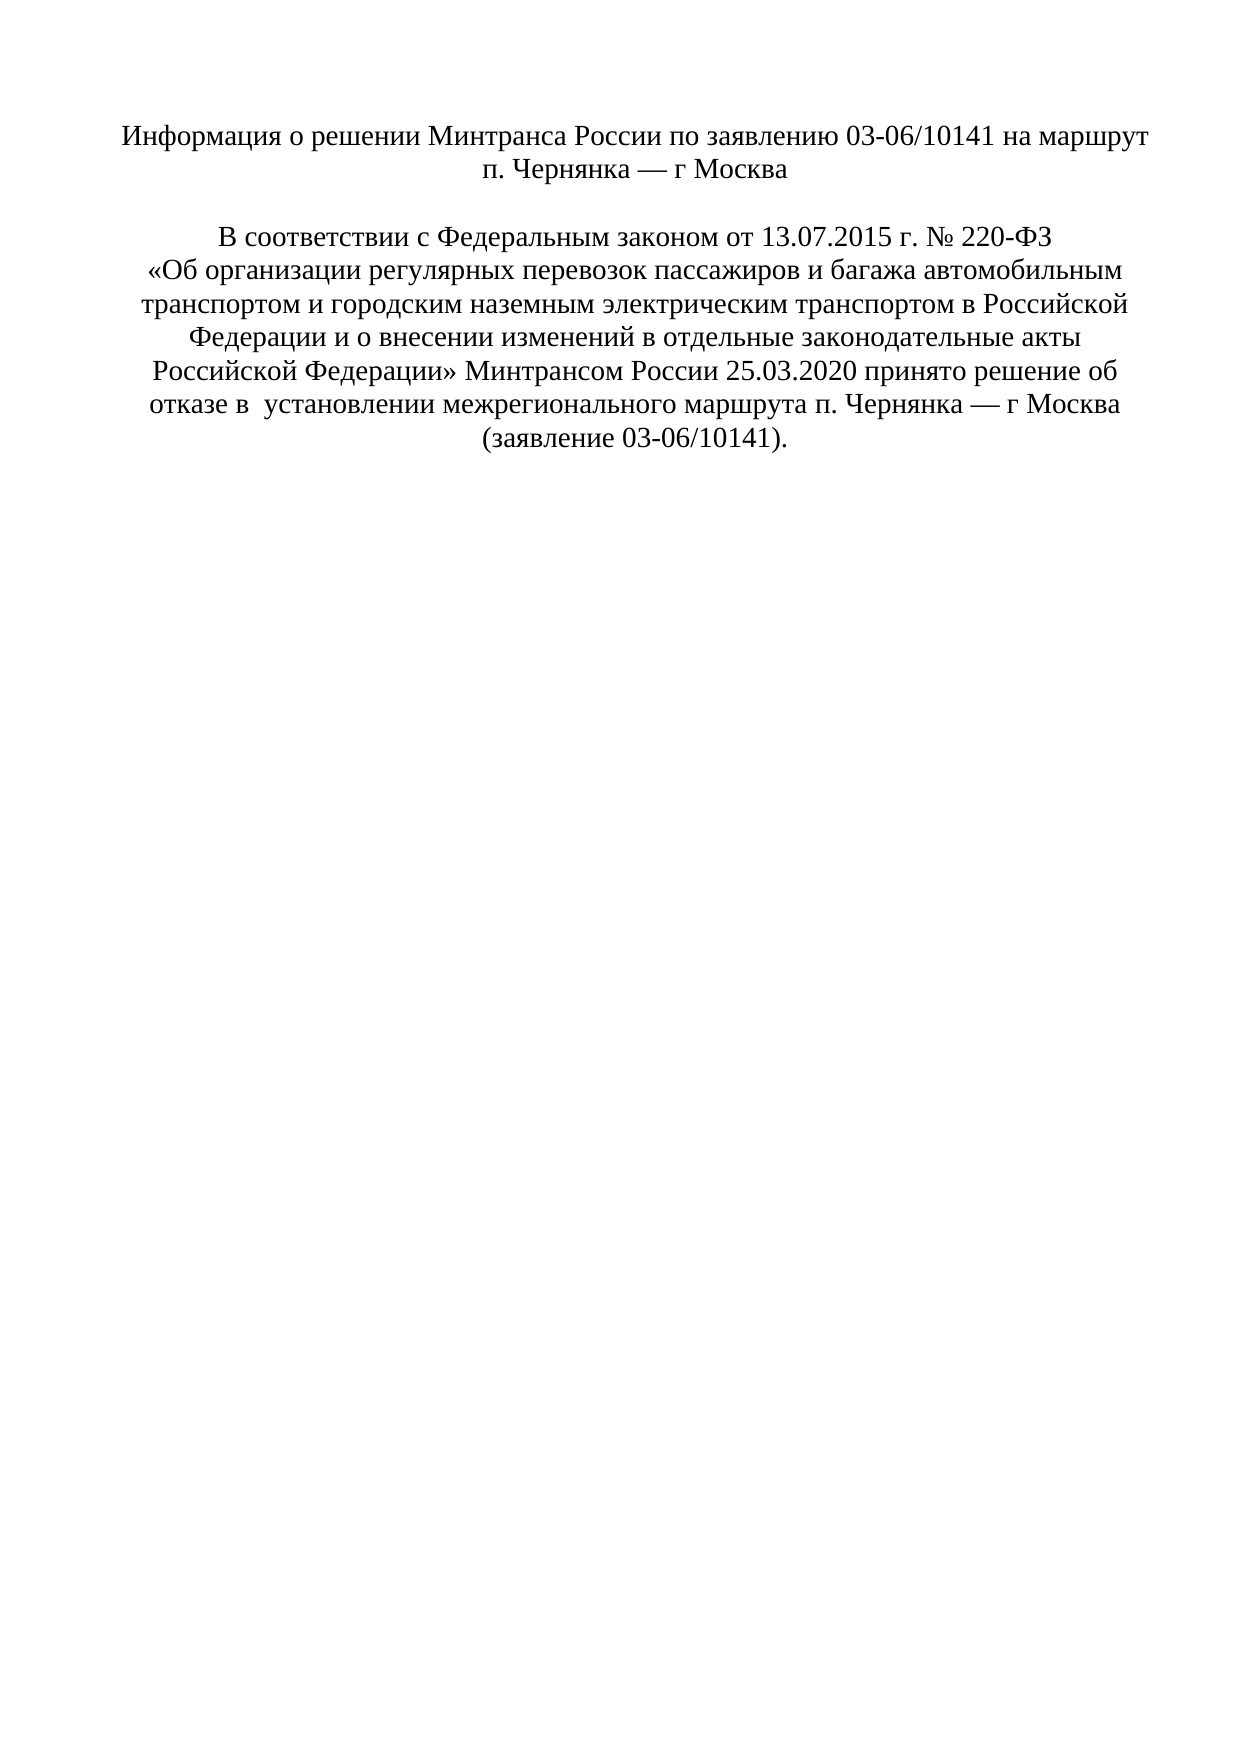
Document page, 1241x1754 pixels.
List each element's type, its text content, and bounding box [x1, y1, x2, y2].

text Информация о решении Минтранса России по заявлению 03-06/10141 на маршрут п. Чернянка — г Москва [118, 118, 1152, 185]
text В соответствии с Федеральным законом от 13.07.2015 г. № 220-ФЗ «Об организации регулярных перевозок пассажиров и багажа автомобильным транспортом и городским наземным электрическим транспортом в Российской Федерации и о внесении изменений в отдельные законодательные акты Российской Федерации» Минтрансом России 25.03.2020 принято решение об отказе в установлении межрегионального маршрута п. Чернянка — г Москва (заявление 03-06/10141). [118, 219, 1152, 453]
